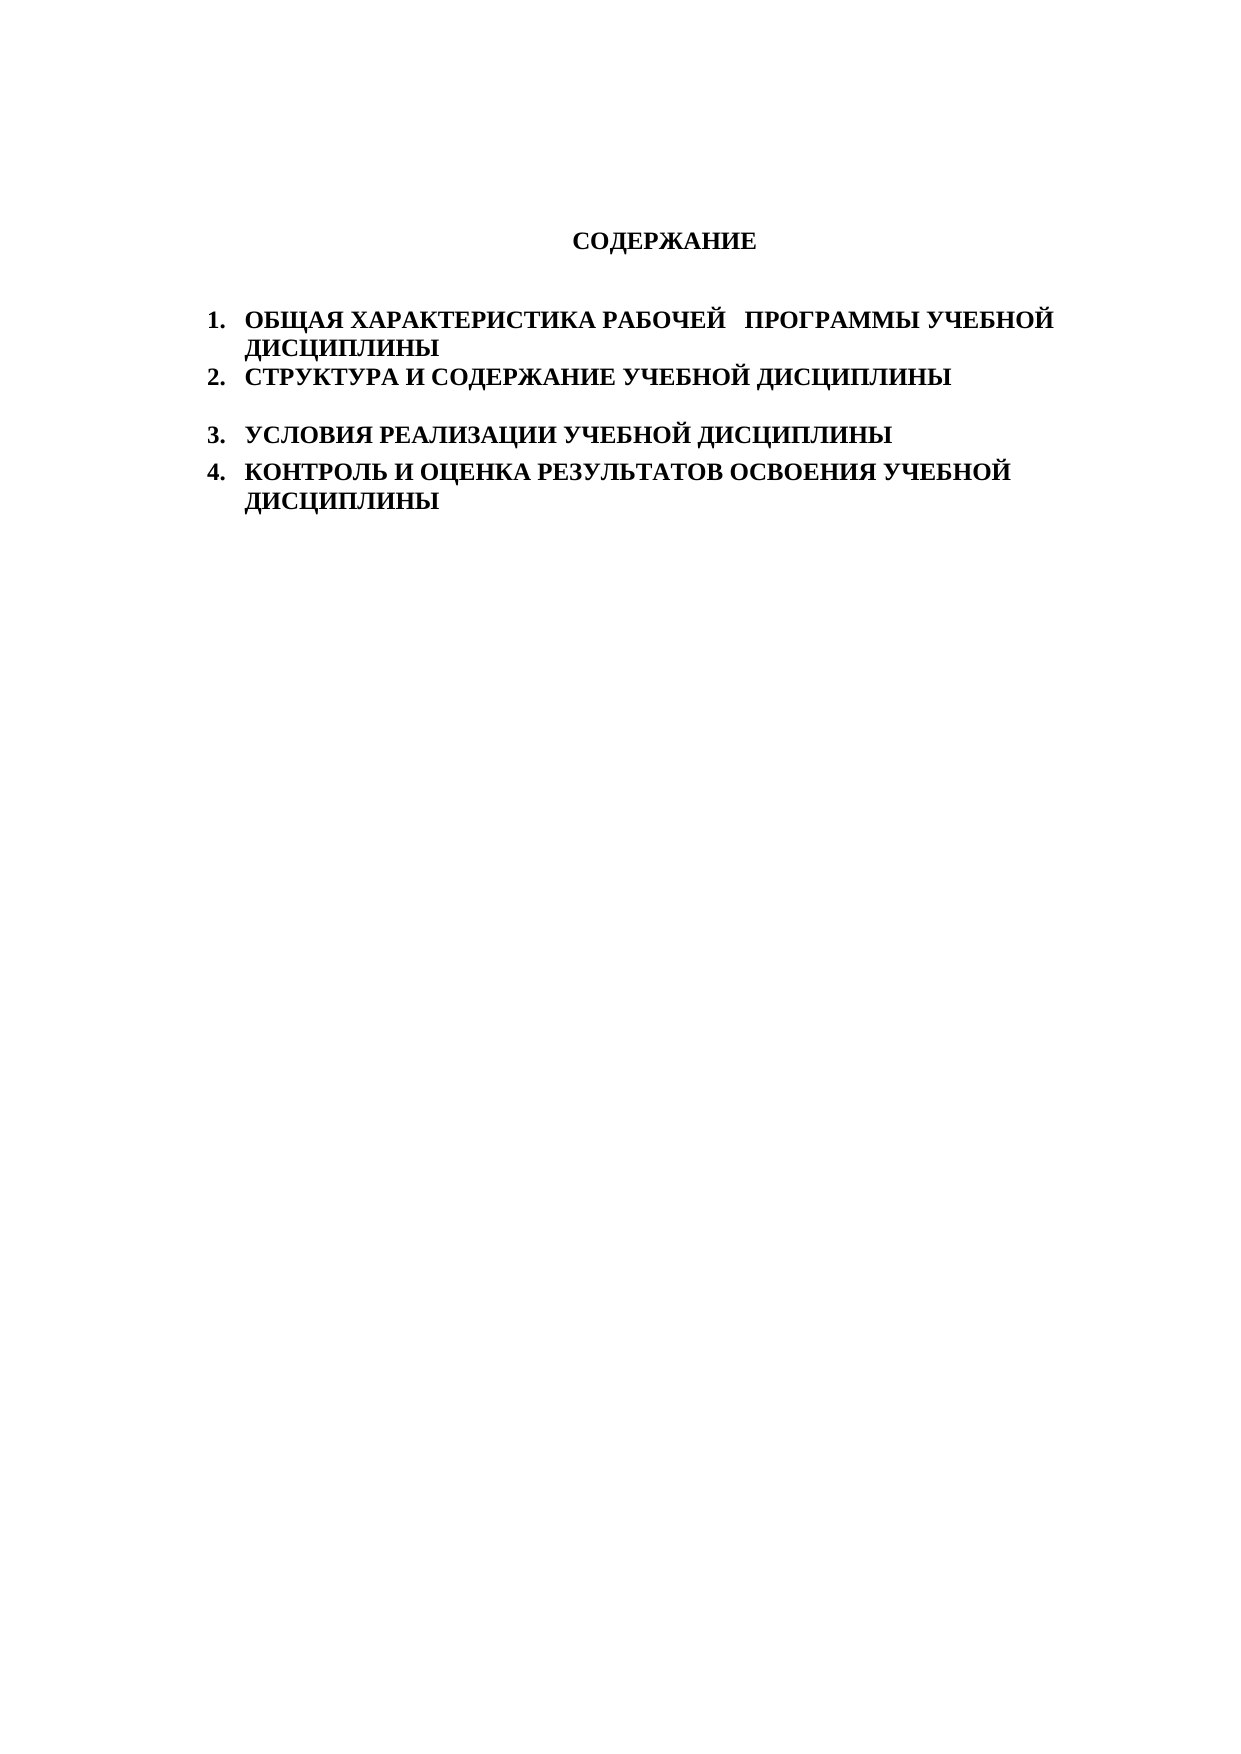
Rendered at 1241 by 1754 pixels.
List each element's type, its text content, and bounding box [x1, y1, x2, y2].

text СОДЕРЖАНИЕ [177, 226, 1152, 254]
table_cell СТРУКТУРА И СОДЕРЖАНИЕ УЧЕБНОЙ ДИСЦИПЛИНЫ [166, 362, 1119, 420]
table_header ОБЩАЯ ХАРАКТЕРИСТИКА РАБОЧЕЙ ПРОГРАММЫ УЧЕБНОЙ ДИСЦИПЛИНЫ [166, 305, 1119, 362]
table_cell КОНТРОЛЬ И ОЦЕНКА РЕЗУЛЬТАТОВ ОСВОЕНИЯ УЧЕБНОЙ ДИСЦИПЛИНЫ [166, 458, 1119, 515]
table_cell УСЛОВИЯ РЕАЛИЗАЦИИ УЧЕБНОЙ ДИСЦИПЛИНЫ [166, 420, 1119, 457]
